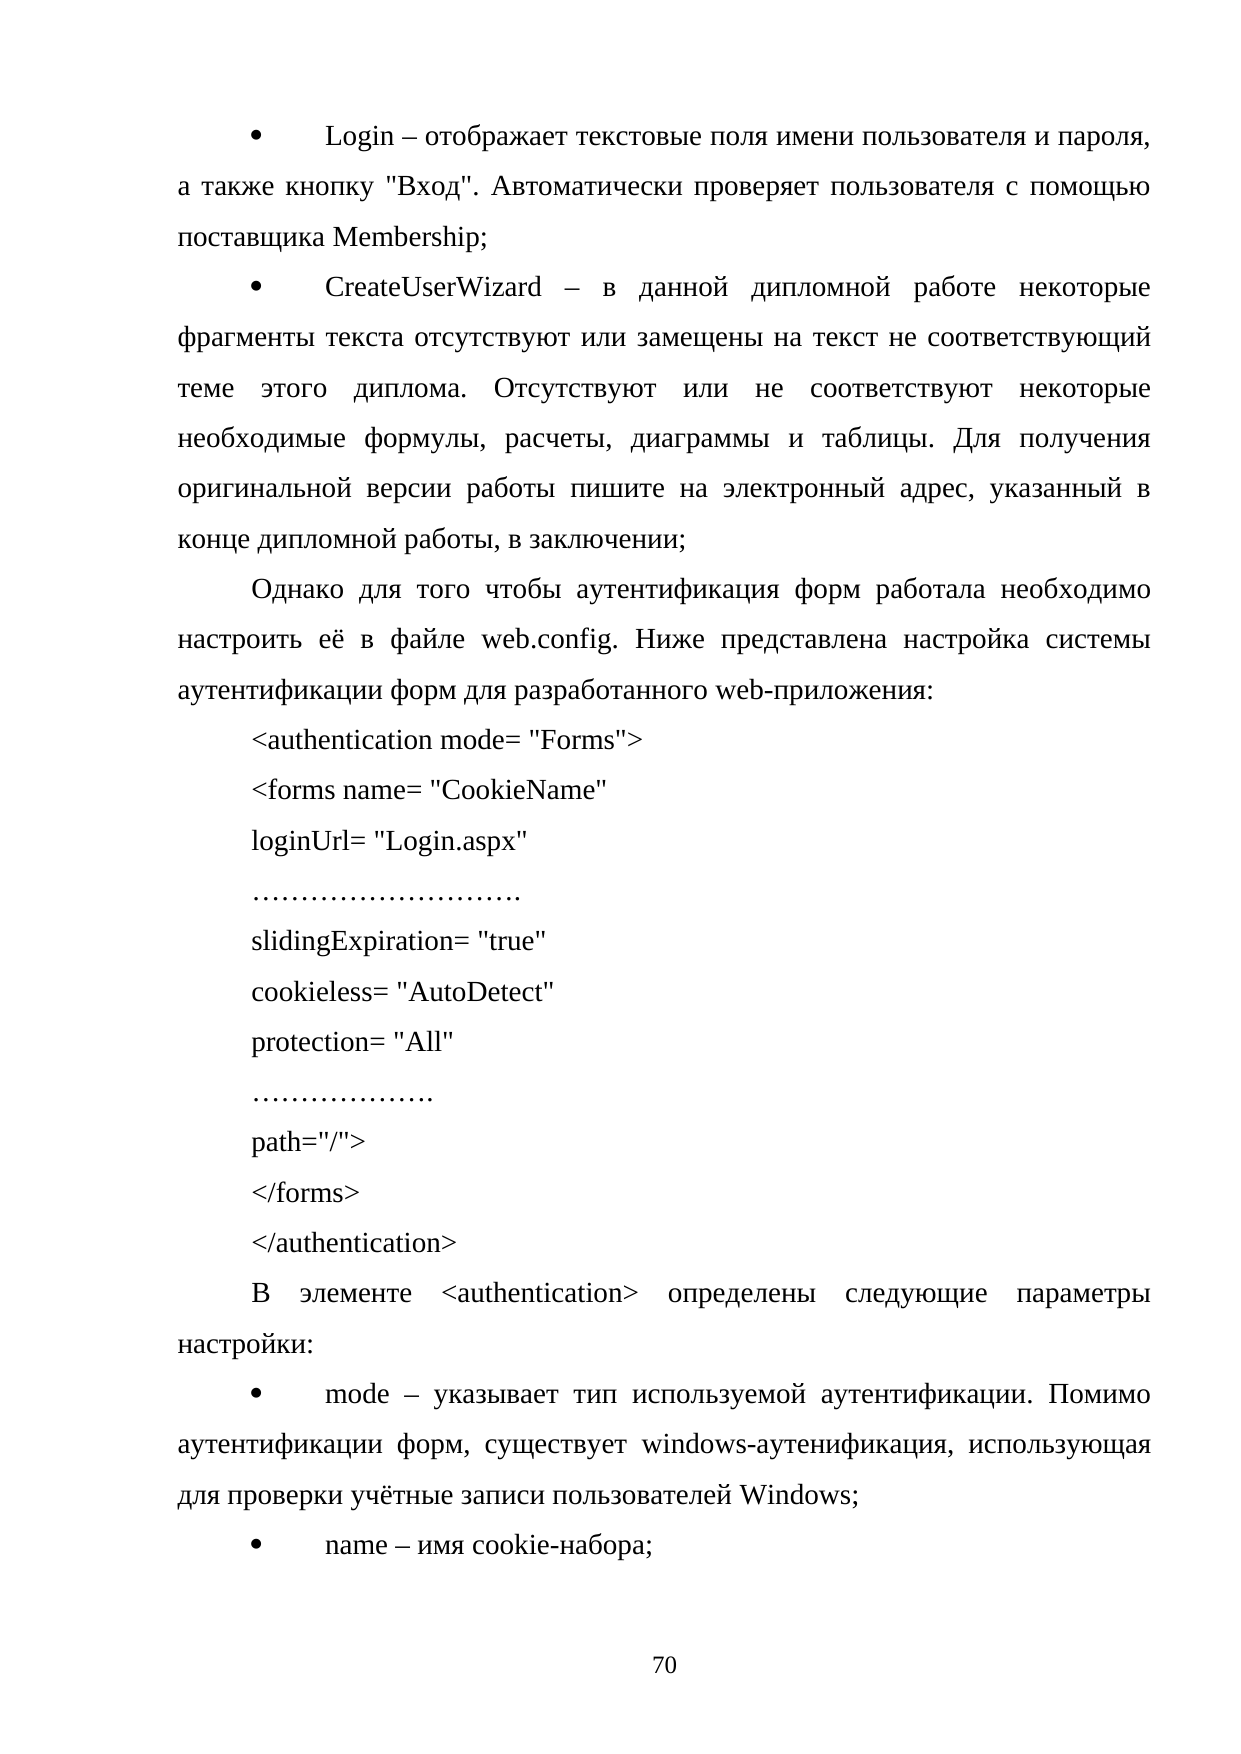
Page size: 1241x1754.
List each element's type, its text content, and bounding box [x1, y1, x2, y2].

list CreateUserWizard – в данной дипломной работе некоторые фрагменты текста отсутствуют или замещены на текст не соответствующий теме этого диплома. Отсутствуют или не соответствуют некоторые необходимые формулы, расчеты, диаграммы и таблицы. Для получения оригинальной версии работы пишите на электронный адрес, указанный в конце дипломной работы, в заключении; [177, 269, 1152, 554]
text </forms> [177, 1175, 1152, 1208]
text ………………………. [177, 873, 1152, 907]
list mode – указывает тип используемой аутентификации. Помимо аутентификации форм, существует windows-аутенификация, использующая для проверки учётные записи пользователей Windows; [177, 1376, 1152, 1510]
text cookieless= "AutoDetect" [177, 974, 1152, 1007]
text <forms name= "CookieName" [177, 772, 1152, 806]
text path="/"> [177, 1124, 1152, 1158]
text В элементе <authentication> определены следующие параметры настройки: [177, 1276, 1152, 1359]
text loginUrl= "Login.aspx" [177, 823, 1152, 856]
text ………………. [177, 1074, 1152, 1108]
list Login – отображает текстовые поля имени пользователя и пароля, а также кнопку "Вход". Автоматически проверяет пользователя с помощью поставщика Membership; [177, 118, 1152, 252]
text protection= "All" [177, 1024, 1152, 1057]
text slidingExpiration= "true" [177, 923, 1152, 957]
text <authentication mode= "Forms"> [177, 722, 1152, 756]
text </authentication> [177, 1225, 1152, 1259]
list name – имя cookie-набора; [177, 1527, 1152, 1561]
text Однако для того чтобы аутентификация форм работала необходимо настроить её в файле web.config. Ниже представлена настройка системы аутентификации форм для разработанного web-приложения: [177, 571, 1152, 705]
